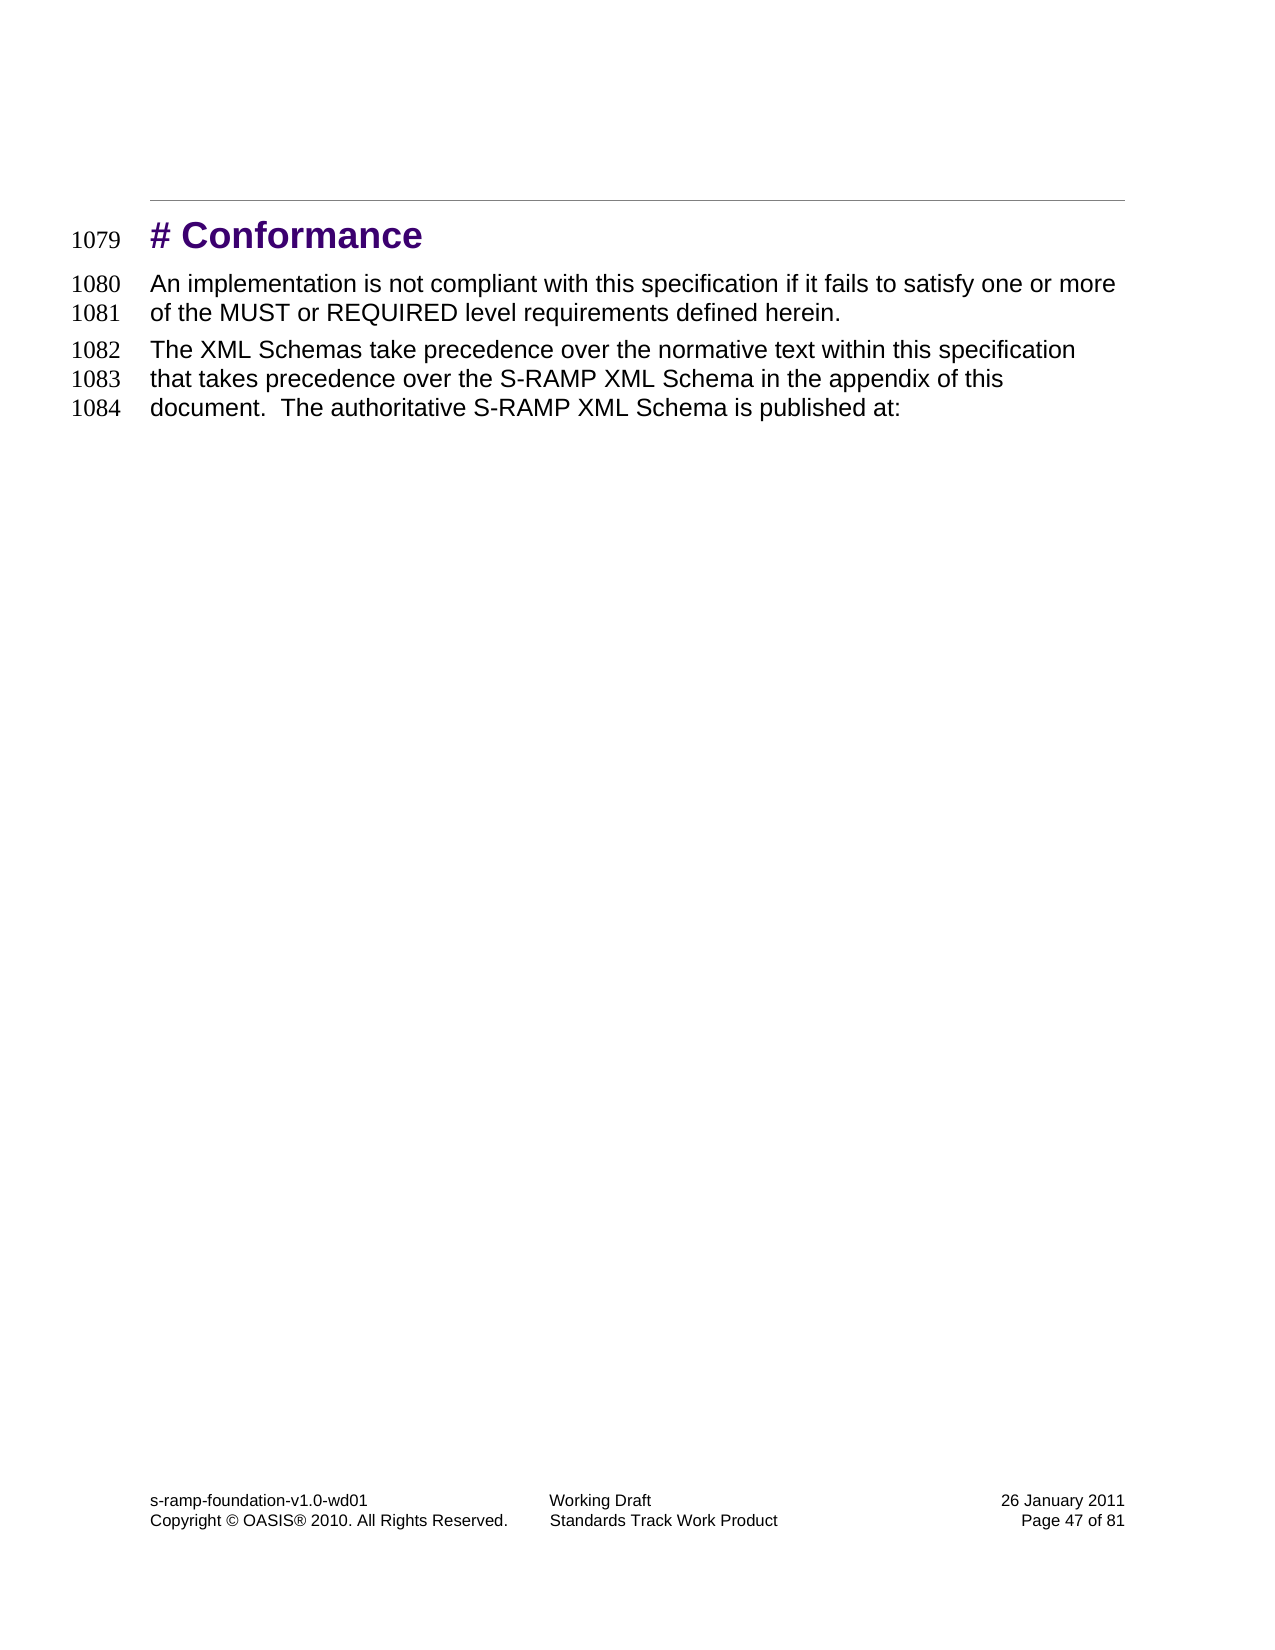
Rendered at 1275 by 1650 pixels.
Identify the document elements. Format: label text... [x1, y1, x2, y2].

subtitle # Conformance [150, 201, 1125, 257]
text An implementation is not compliant with this specification if it fails to satisfy one or more of the MUST or REQUIRED level requirements defined herein. [150, 269, 1125, 327]
text The XML Schemas take precedence over the normative text within this specification that takes precedence over the S-RAMP XML Schema in the appendix of this document. The authoritative S-RAMP XML Schema is published at: [150, 335, 1125, 421]
